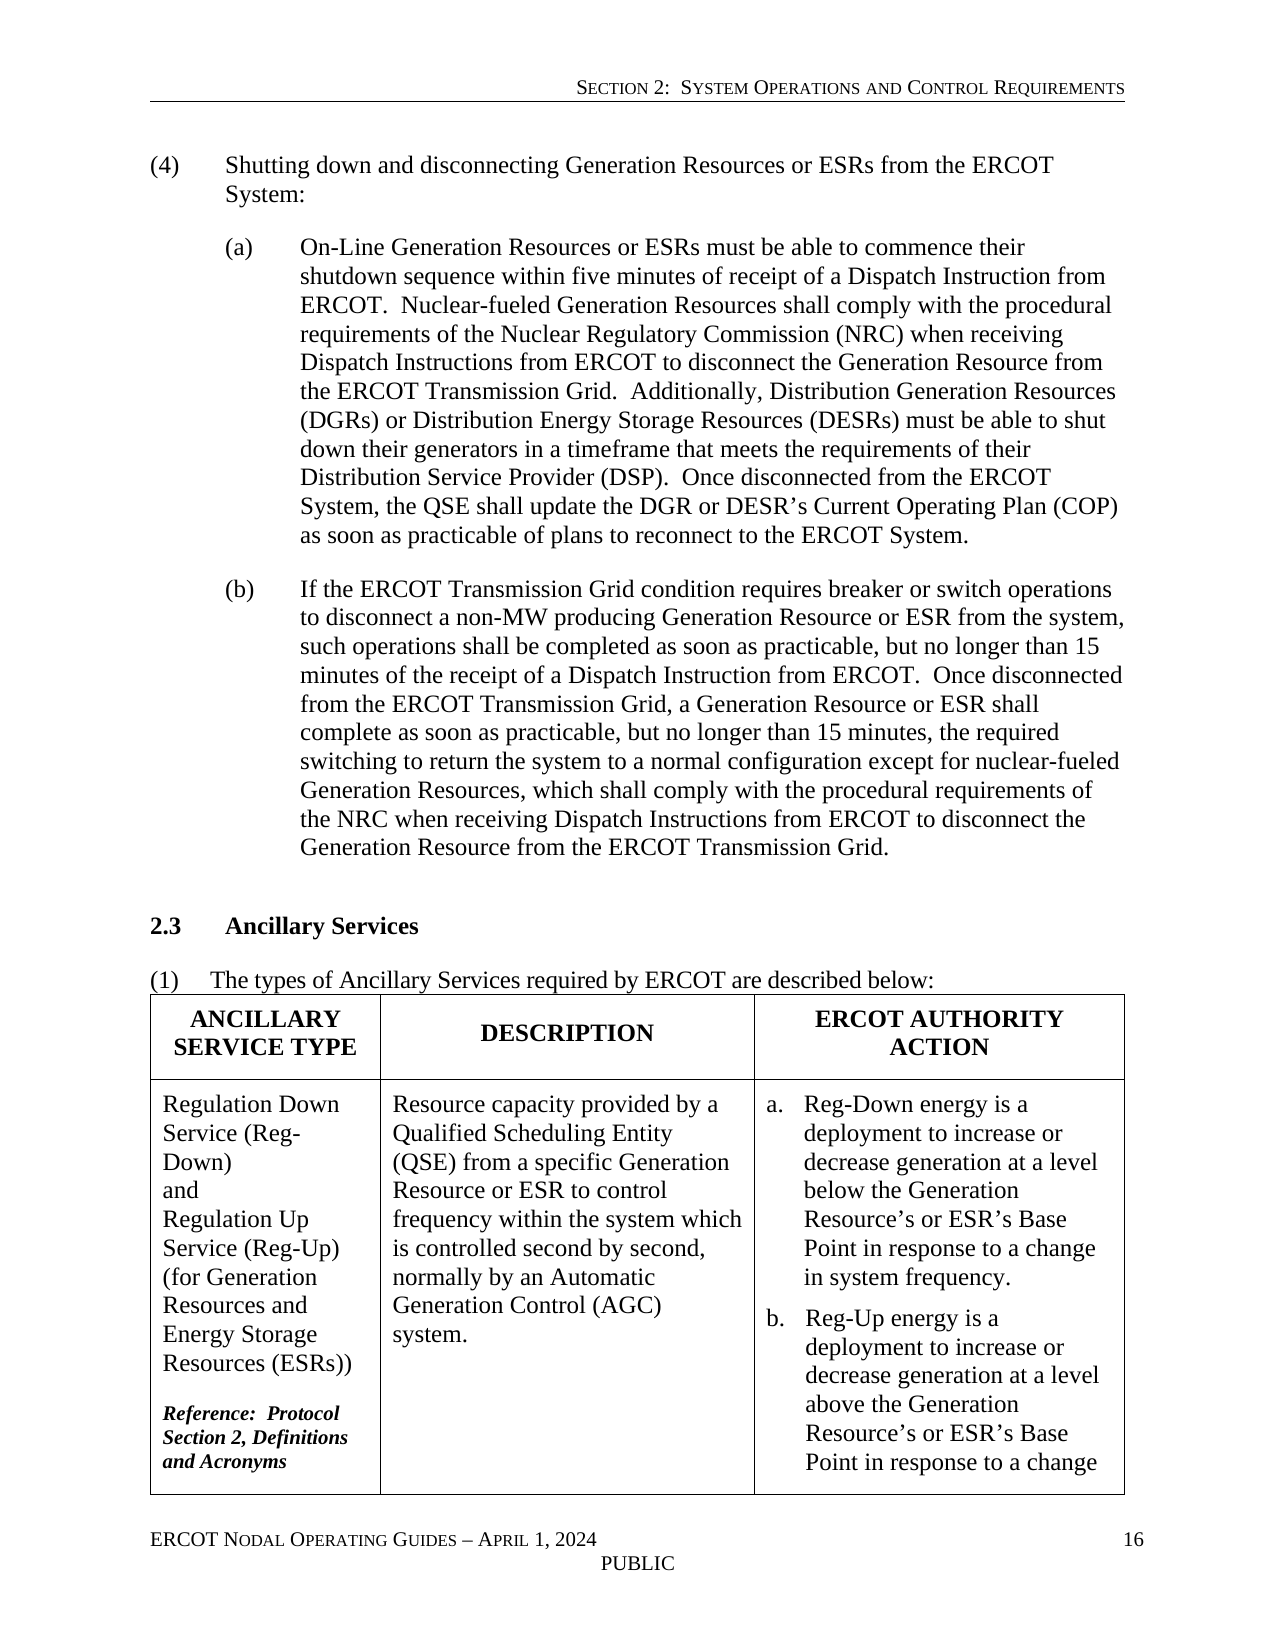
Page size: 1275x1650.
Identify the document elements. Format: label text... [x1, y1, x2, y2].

table_header ERCOT AUTHORITY ACTION [755, 995, 1124, 1079]
table_header DESCRIPTION [381, 995, 754, 1079]
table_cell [755, 1080, 1124, 1493]
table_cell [381, 1080, 754, 1493]
list (b) If the ERCOT Transmission Grid condition requires breaker or switch operations to disconnect a non-MW producing Generation Resource or ESR from the system, such operations shall be completed as soon as practicable, but no longer than 15 minutes of the receipt of a Dispatch Instruction from ERCOT. Once disconnected from the ERCOT Transmission Grid, a Generation Resource or ESR shall complete as soon as practicable, but no longer than 15 minutes, the required switching to return the system to a normal configuration except for nuclear-fueled Generation Resources, which shall comply with the procedural requirements of the NRC when receiving Dispatch Instructions from ERCOT to disconnect the Generation Resource from the ERCOT Transmission Grid. [225, 574, 1125, 861]
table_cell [151, 1080, 380, 1493]
text 2.3 Ancillary Services [150, 911, 1125, 940]
text (4) Shutting down and disconnecting Generation Resources or ESRs from the ERCOT System: [150, 150, 1125, 207]
text (1) The types of Ancillary Services required by ERCOT are described below: [150, 965, 1125, 994]
text (a) On-Line Generation Resources or ESRs must be able to commence their shutdown sequence within five minutes of receipt of a Dispatch Instruction from ERCOT. Nuclear-fueled Generation Resources shall comply with the procedural requirements of the Nuclear Regulatory Commission (NRC) when receiving Dispatch Instructions from ERCOT to disconnect the Generation Resource from the ERCOT Transmission Grid. Additionally, Distribution Generation Resources (DGRs) or Distribution Energy Storage Resources (DESRs) must be able to shut down their generators in a timeframe that meets the requirements of their Distribution Service Provider (DSP). Once disconnected from the ERCOT System, the QSE shall update the DGR or DESR’s Current Operating Plan (COP) as soon as practicable of plans to reconnect to the ERCOT System. [225, 232, 1125, 549]
table_header ANCILLARY SERVICE TYPE [151, 995, 380, 1079]
